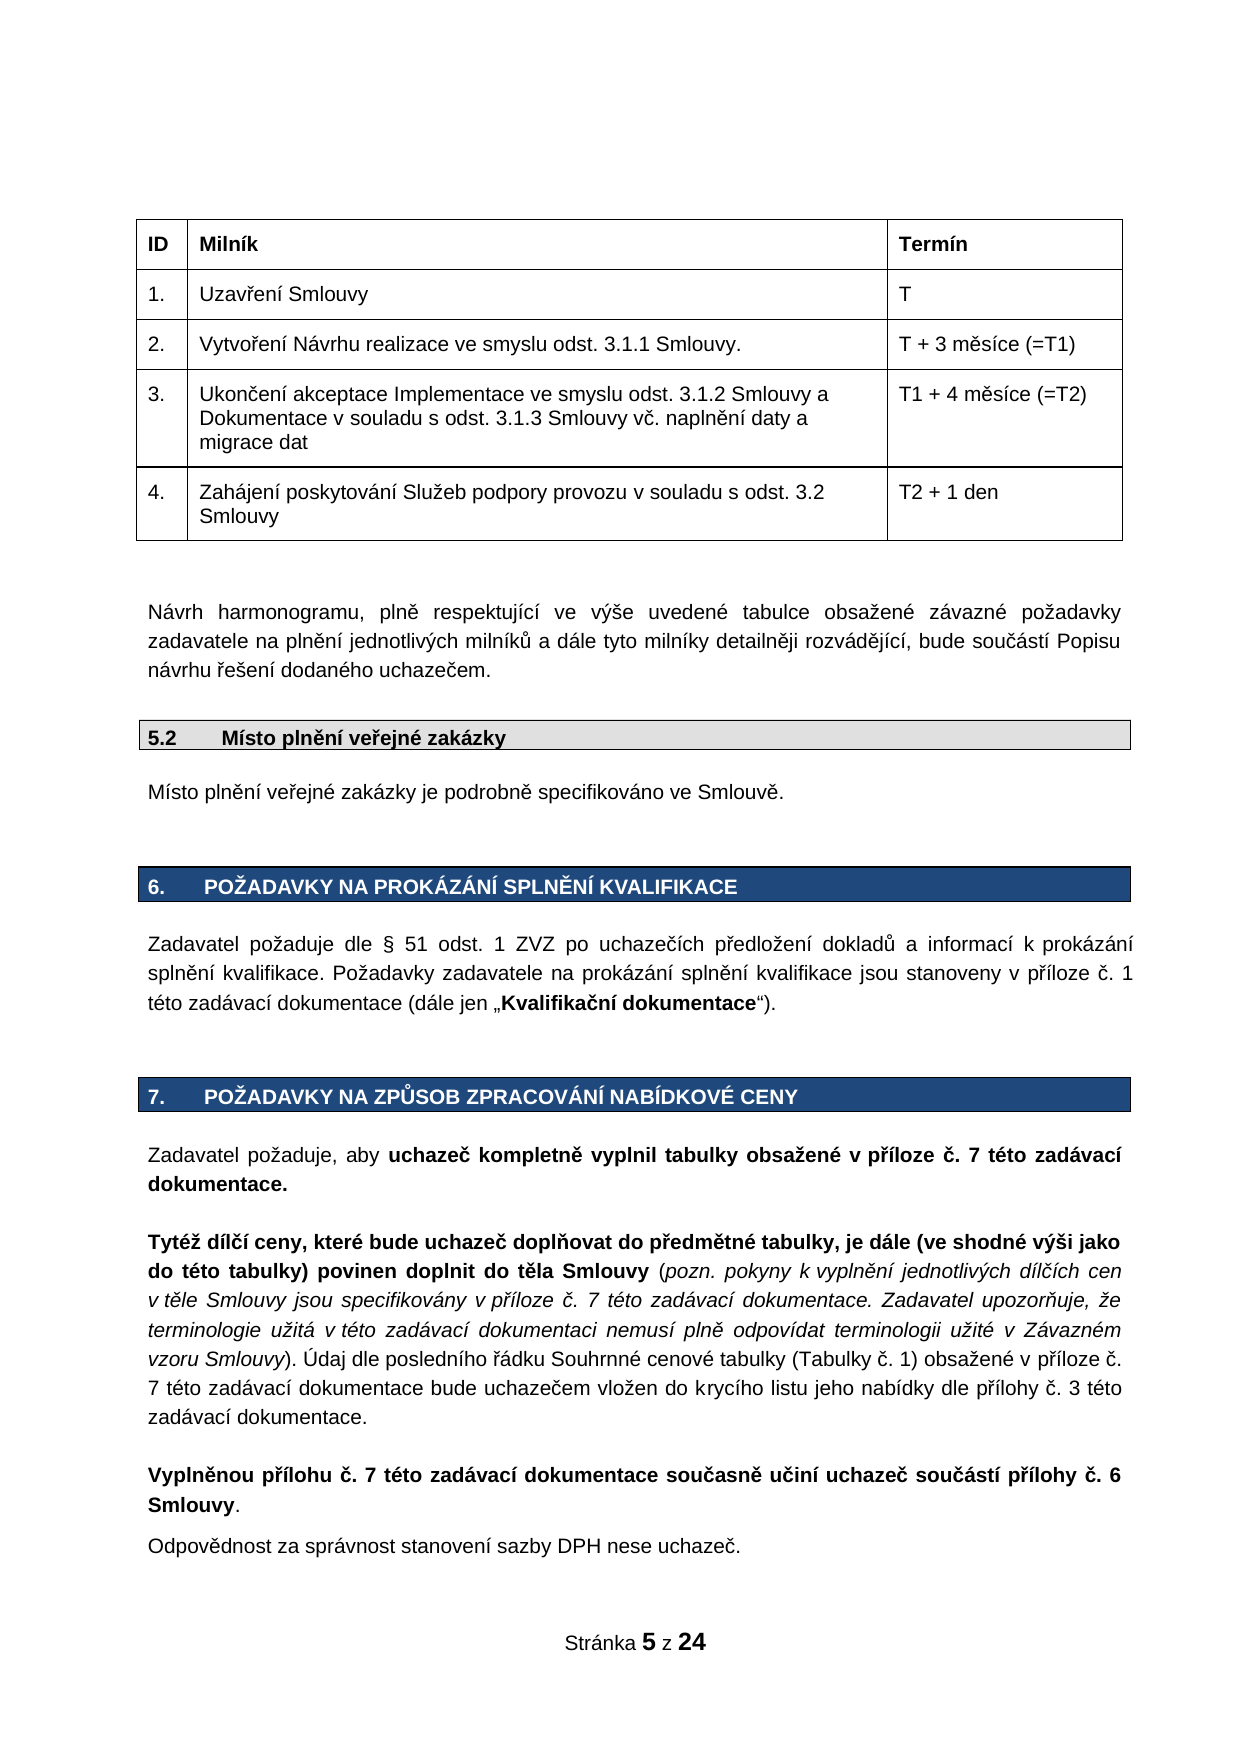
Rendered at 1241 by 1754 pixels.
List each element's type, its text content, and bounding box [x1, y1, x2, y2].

subtitle POŽADAVKY NA PROKÁZÁNÍ SPLNĚNÍ KVALIFIKACE [139, 868, 1130, 901]
table_cell 3. [137, 370, 187, 466]
table_cell 1. [137, 270, 187, 318]
table_cell Uzavření Smlouvy [188, 270, 887, 318]
table_cell T + 3 měsíce (=T1) [888, 320, 1122, 368]
table_cell T [888, 270, 1122, 318]
table_cell 2. [137, 320, 187, 368]
text Vyplněnou přílohu č. 7 této zadávací dokumentace současně učiní uchazeč součástí přílohy č. 6 Smlouvy. [148, 1458, 1122, 1516]
table_cell Ukončení akceptace Implementace ve smyslu odst. 3.1.2 Smlouvy a Dokumentace v souladu s odst. 3.1.3 Smlouvy vč. naplnění daty a migrace dat [188, 370, 887, 466]
subtitle požadavky na Způsob zpracování nabídkové ceny [139, 1078, 1130, 1111]
table_header Milník [188, 220, 887, 268]
text Odpovědnost za správnost stanovení sazby DPH nese uchazeč. [148, 1529, 1122, 1558]
text Návrh harmonogramu, plně respektující ve výše uvedené tabulce obsažené závazné požadavky zadavatele na plnění jednotlivých milníků a dále tyto milníky detailněji rozvádějící, bude součástí Popisu návrhu řešení dodaného uchazečem. [148, 594, 1122, 682]
table_cell T2 + 1 den [888, 468, 1122, 540]
table_cell 4. [137, 468, 187, 540]
text Tytéž dílčí ceny, které bude uchazeč doplňovat do předmětné tabulky, je dále (ve shodné výši jako do této tabulky) povinen doplnit do těla Smlouvy (pozn. pokyny k vyplnění jednotlivých dílčích cen v těle Smlouvy jsou specifikovány v příloze č. 7 této zadávací dokumentace. Zadavatel upozorňuje, že terminologie užitá v této zadávací dokumentaci nemusí plně odpovídat terminologii užité v Závazném vzoru Smlouvy). Údaj dle posledního řádku Souhrnné cenové tabulky (Tabulky č. 1) obsažené v příloze č. 7 této zadávací dokumentace bude uchazečem vložen do krycího listu jeho nabídky dle přílohy č. 3 této zadávací dokumentace. [148, 1225, 1122, 1429]
table_cell Vytvoření Návrhu realizace ve smyslu odst. 3.1.1 Smlouvy. [188, 320, 887, 368]
text Zadavatel požaduje, aby uchazeč kompletně vyplnil tabulky obsažené v příloze č. 7 této zadávací dokumentace. [148, 1137, 1122, 1196]
text Místo plnění veřejné zakázky je podrobně specifikováno ve Smlouvě. [148, 775, 1122, 804]
text Zadavatel požaduje dle § 51 odst. 1 ZVZ po uchazečích předložení dokladů a informací k prokázání splnění kvalifikace. Požadavky zadavatele na prokázání splnění kvalifikace jsou stanoveny v příloze č. 1 této zadávací dokumentace (dále jen „Kvalifikační dokumentace“). [148, 927, 1133, 1014]
table_header Termín [888, 220, 1122, 268]
text 5.2 Místo plnění veřejné zakázky [140, 721, 1130, 749]
table_cell T1 + 4 měsíce (=T2) [888, 370, 1122, 466]
table_header ID [137, 220, 187, 268]
table_cell Zahájení poskytování Služeb podpory provozu v souladu s odst. 3.2 Smlouvy [188, 468, 887, 540]
